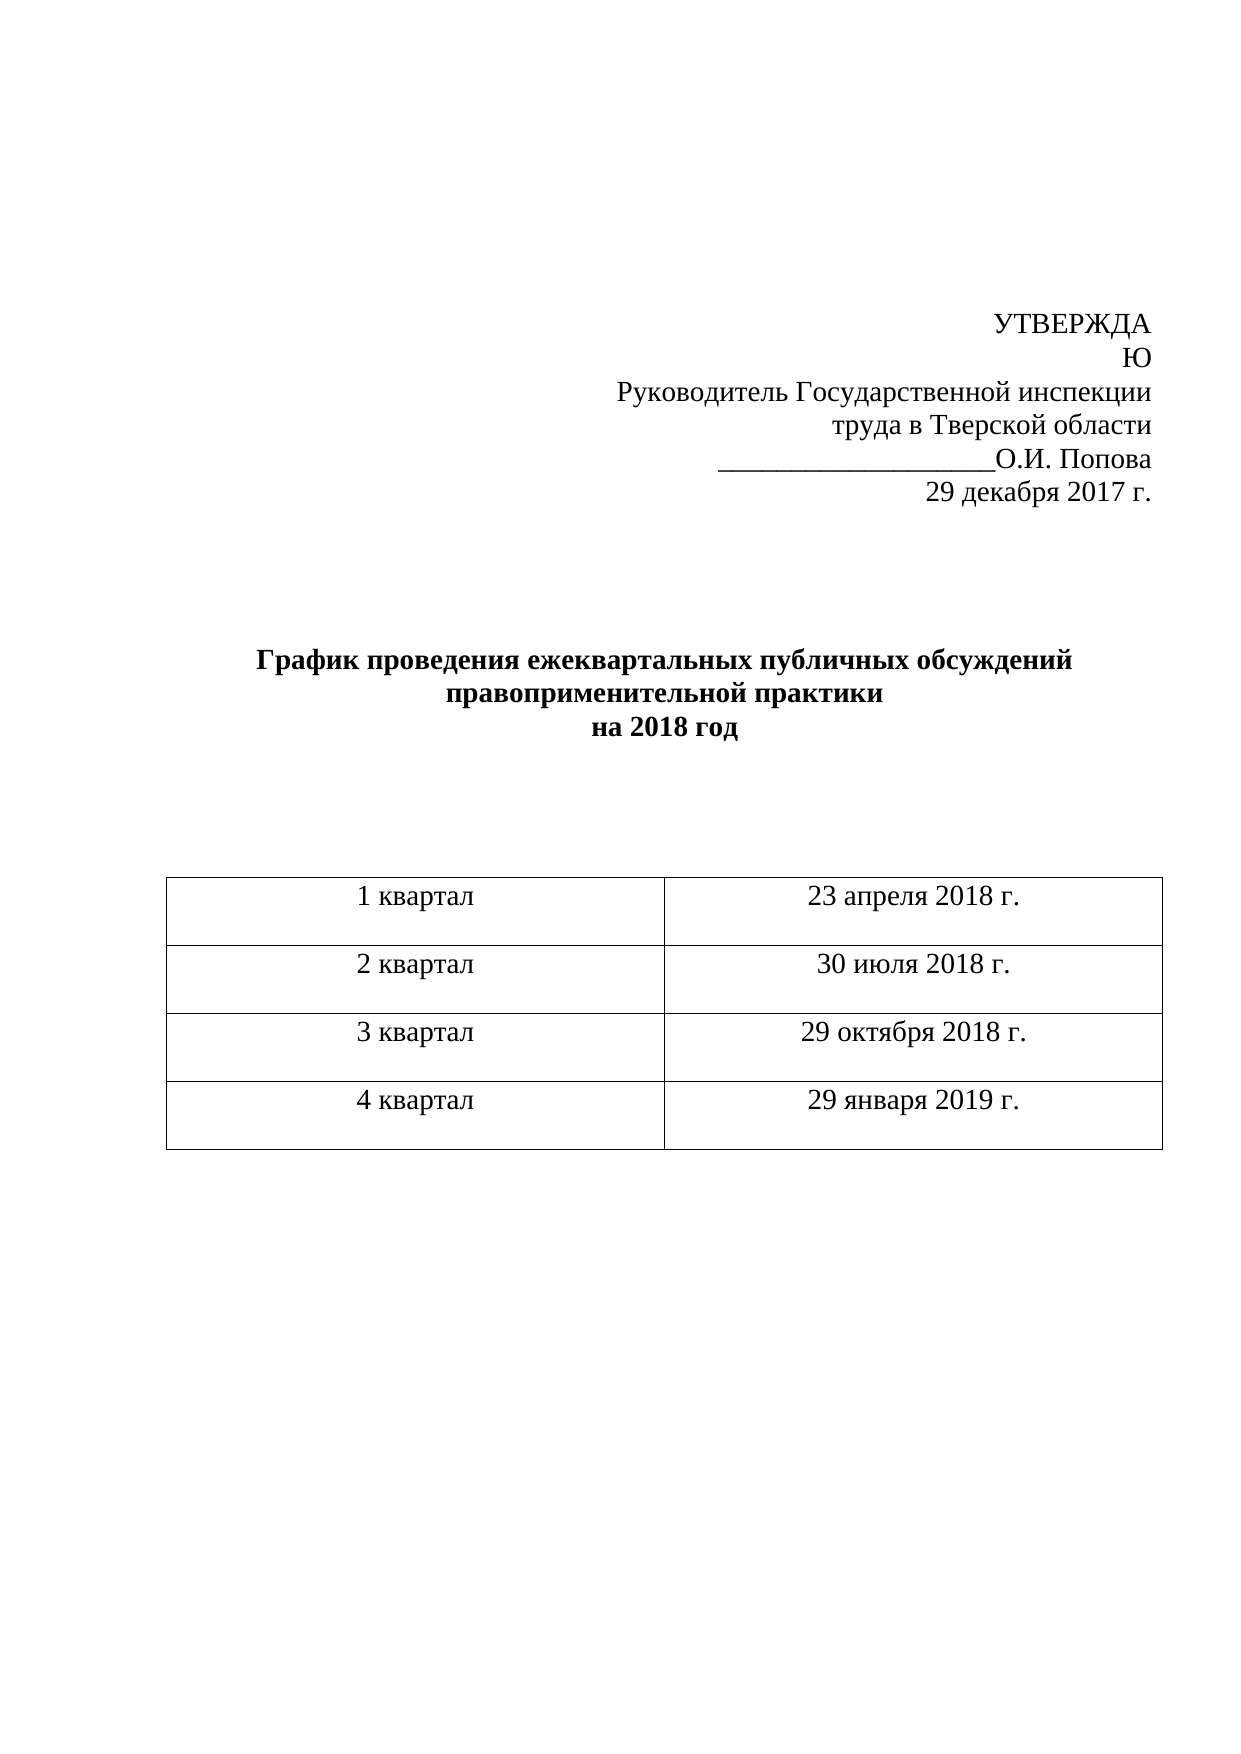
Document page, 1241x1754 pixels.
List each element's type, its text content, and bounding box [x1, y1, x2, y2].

text 29 декабря 2017 г. [177, 474, 1152, 508]
table_cell 4 квартал [167, 1082, 664, 1149]
table_cell 3 квартал [167, 1014, 664, 1081]
text УТВЕРЖДАЮ [177, 307, 1152, 374]
table_header 1 квартал [167, 878, 664, 945]
text на 2018 год [177, 709, 1152, 743]
text труда в Тверской области [177, 407, 1152, 441]
text правоприменительной практики [177, 676, 1152, 709]
table_cell 29 января 2019 г. [665, 1082, 1162, 1149]
table_cell 2 квартал [167, 946, 664, 1013]
text ___________________О.И. Попова [177, 441, 1152, 474]
text График проведения ежеквартальных публичных обсуждений [177, 642, 1152, 676]
table_cell 30 июля 2018 г. [665, 946, 1162, 1013]
table_header 23 апреля 2018 г. [665, 878, 1162, 945]
text Руководитель Государственной инспекции [177, 374, 1152, 407]
table_cell 29 октября 2018 г. [665, 1014, 1162, 1081]
